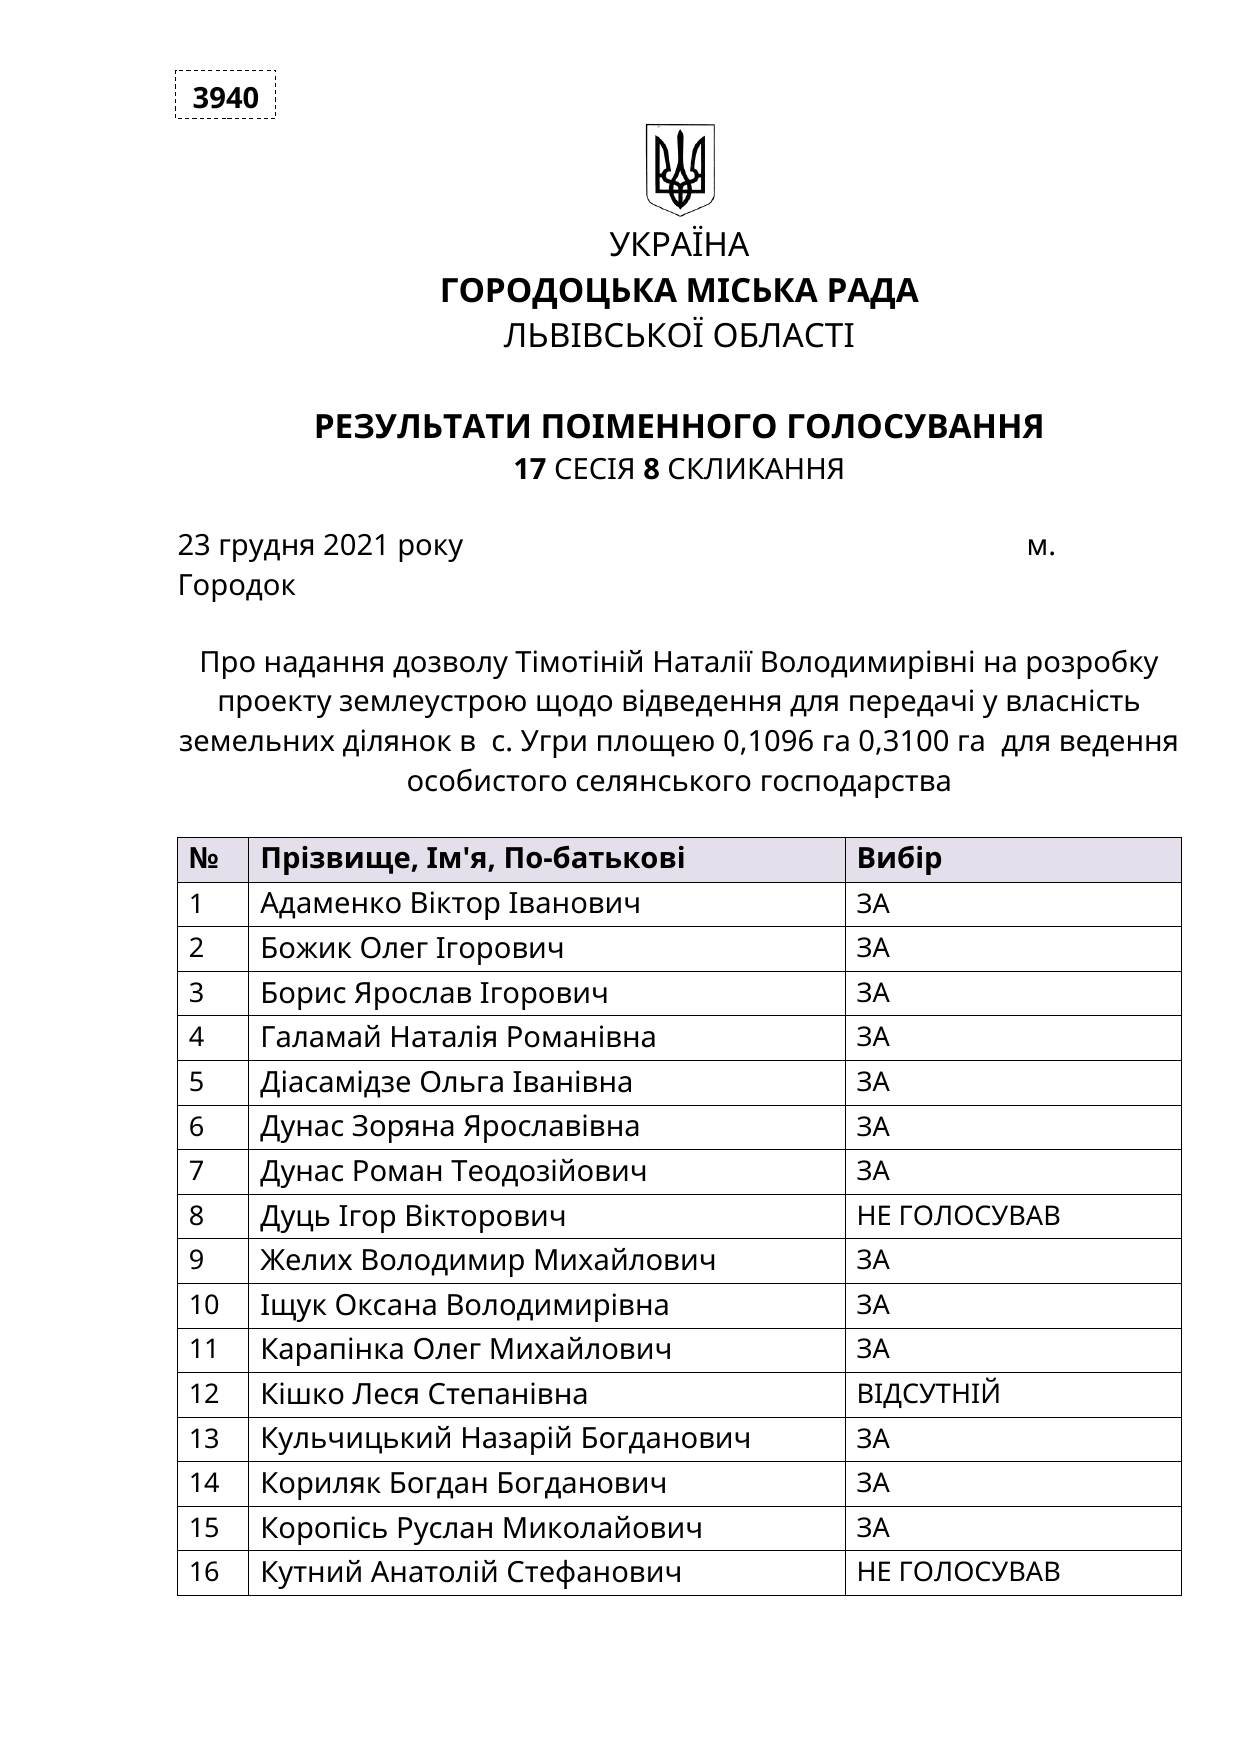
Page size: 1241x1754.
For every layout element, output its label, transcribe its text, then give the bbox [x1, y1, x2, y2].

table_cell 11 [178, 1329, 248, 1372]
table_cell 4 [178, 1016, 248, 1060]
table_cell ЗА [846, 1284, 1181, 1327]
text 23 грудня 2021 року м. Городок [177, 525, 1181, 604]
table_cell НЕ ГОЛОСУВАВ [846, 1551, 1181, 1595]
table_cell ЗА [846, 1239, 1181, 1283]
text ЛЬВІВСЬКОЇ ОБЛАСТІ [177, 312, 1181, 357]
table_cell Коропісь Руслан Миколайович [249, 1507, 845, 1550]
text ГОРОДОЦЬКА МІСЬКА РАДА [177, 266, 1181, 312]
table_cell ЗА [846, 1507, 1181, 1550]
table_cell 1 [178, 883, 248, 926]
table_cell ЗА [846, 1150, 1181, 1194]
table_cell Желих Володимир Михайлович [249, 1239, 845, 1283]
table_cell ЗА [846, 1462, 1181, 1506]
text Про надання дозволу Тімотіній Наталії Володимирівні на розробку проекту землеустрою щодо відведення для передачі у власність земельних ділянок в с. Угри площею 0,1096 га 0,3100 га для ведення особистого селянського господарства [177, 641, 1181, 800]
table_cell Божик Олег Ігорович [249, 927, 845, 971]
table_cell 5 [178, 1061, 248, 1104]
text УКРАЇНА [177, 221, 1181, 266]
table_header Прізвище, Ім'я, По-батькові [249, 838, 845, 882]
table_cell Діасамідзе Ольга Іванівна [249, 1061, 845, 1104]
text РЕЗУЛЬТАТИ ПОІМЕННОГО ГОЛОСУВАННЯ [177, 403, 1181, 448]
table_cell ЗА [846, 1329, 1181, 1372]
table_cell ЗА [846, 1016, 1181, 1060]
picture [633, 118, 726, 221]
table_cell 16 [178, 1551, 248, 1595]
table_cell Дуць Ігор Вікторович [249, 1195, 845, 1238]
table_header № [178, 838, 248, 882]
table_cell ЗА [846, 1106, 1181, 1149]
table_cell Галамай Наталія Романівна [249, 1016, 845, 1060]
table_cell Кутний Анатолій Стефанович [249, 1551, 845, 1595]
table_cell Дунас Роман Теодозійович [249, 1150, 845, 1194]
table_cell ЗА [846, 972, 1181, 1015]
table_cell 9 [178, 1239, 248, 1283]
table_cell Кульчицький Назарій Богданович [249, 1418, 845, 1461]
table_cell НЕ ГОЛОСУВАВ [846, 1195, 1181, 1238]
table_cell ЗА [846, 883, 1181, 926]
table_cell 7 [178, 1150, 248, 1194]
table_cell Карапінка Олег Михайлович [249, 1329, 845, 1372]
table_header Вибір [846, 838, 1181, 882]
table_cell Кориляк Богдан Богданович [249, 1462, 845, 1506]
table_cell 12 [178, 1373, 248, 1417]
table_cell 2 [178, 927, 248, 971]
table_cell ЗА [846, 927, 1181, 971]
table_cell ЗА [846, 1418, 1181, 1461]
table_cell 13 [178, 1418, 248, 1461]
table_cell 14 [178, 1462, 248, 1506]
table_cell Адаменко Віктор Іванович [249, 883, 845, 926]
table_cell 15 [178, 1507, 248, 1550]
table_cell 3 [178, 972, 248, 1015]
table_cell ЗА [846, 1061, 1181, 1104]
table_cell Іщук Оксана Володимирівна [249, 1284, 845, 1327]
table_cell Дунас Зоряна Ярославівна [249, 1106, 845, 1149]
text 17 СЕСІЯ 8 СКЛИКАННЯ [177, 448, 1181, 488]
table_cell 6 [178, 1106, 248, 1149]
table_cell ВІДСУТНІЙ [846, 1373, 1181, 1417]
table_cell Борис Ярослав Ігорович [249, 972, 845, 1015]
table_cell 10 [178, 1284, 248, 1327]
table_cell 8 [178, 1195, 248, 1238]
table_cell Кішко Леся Степанівна [249, 1373, 845, 1417]
